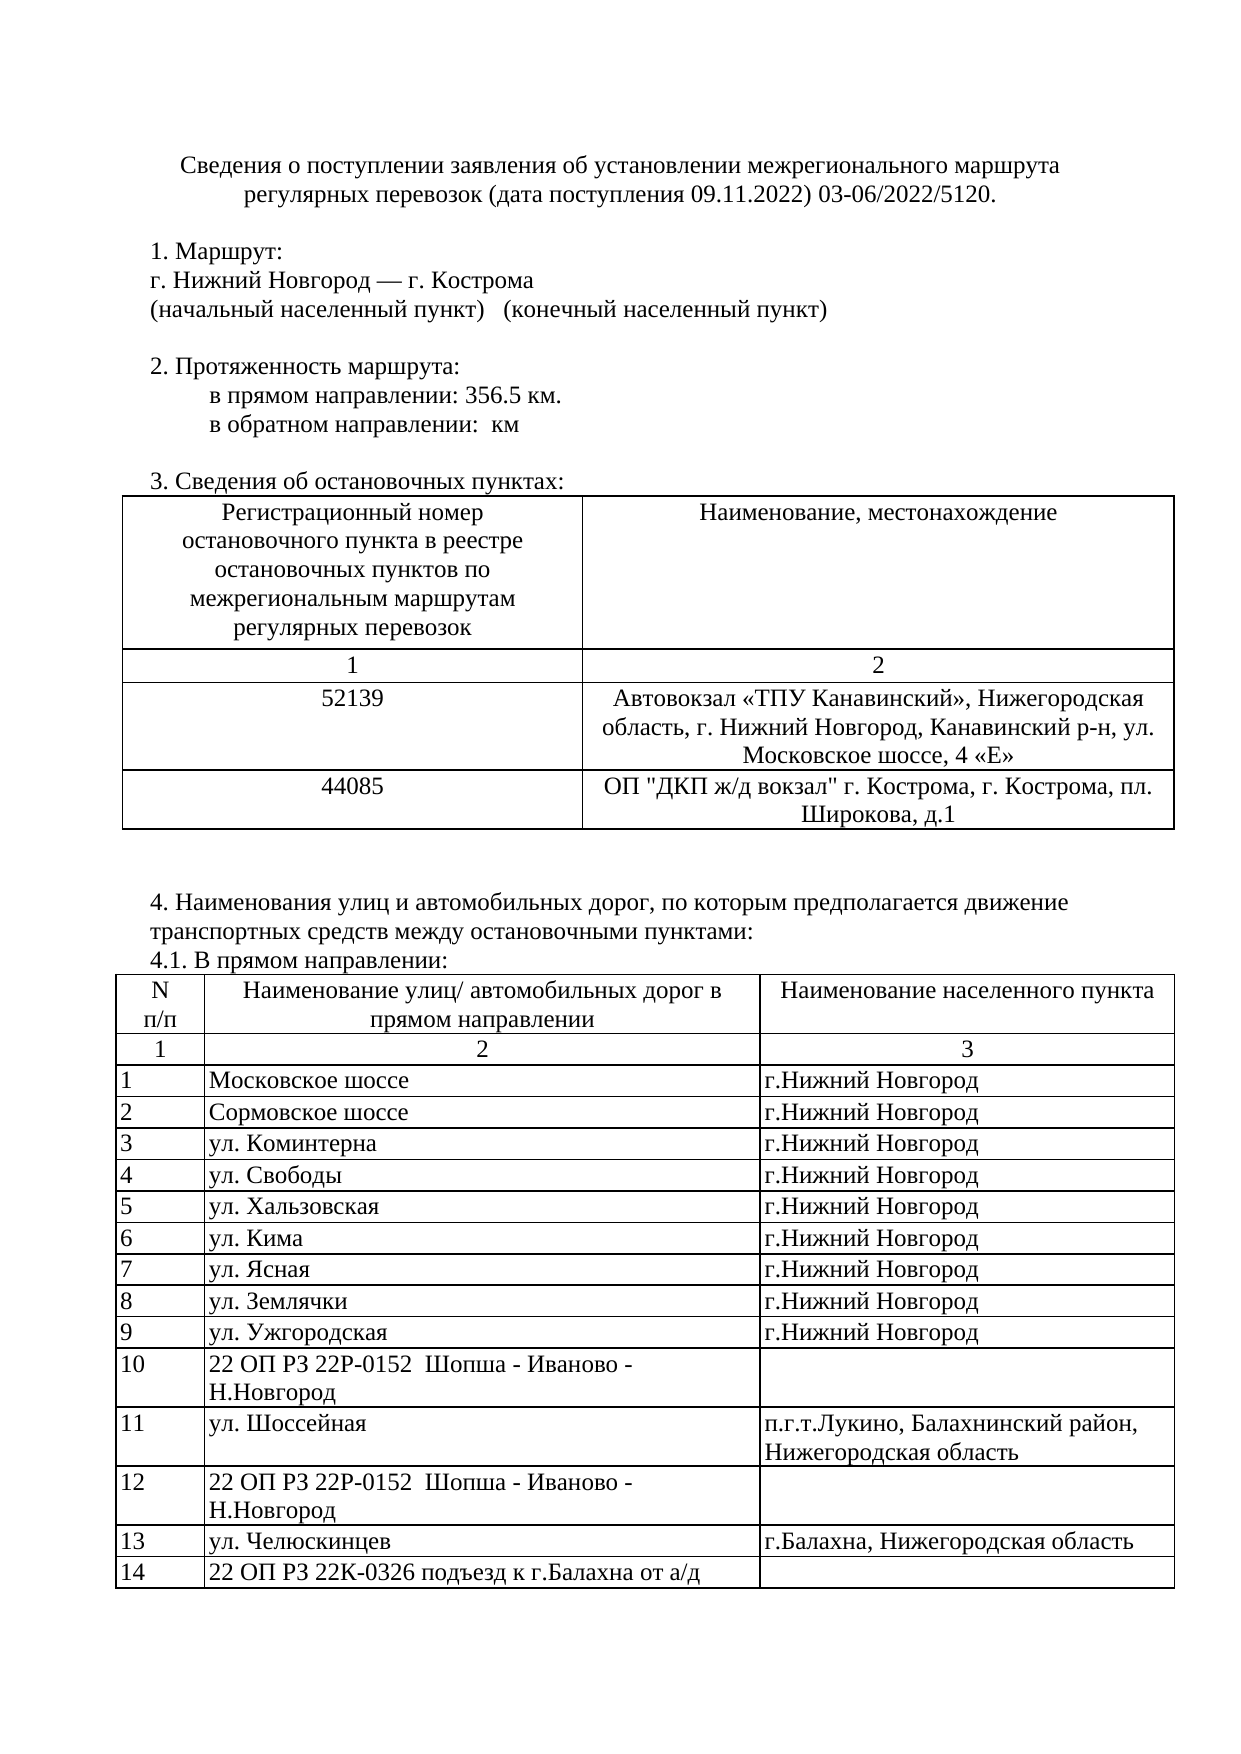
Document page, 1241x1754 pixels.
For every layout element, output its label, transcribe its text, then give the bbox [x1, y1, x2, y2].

table_cell 8 [117, 1286, 204, 1316]
text г. Нижний Новгород — г. Кострома [150, 265, 1090, 294]
table_cell г.Нижний Новгород [761, 1066, 1174, 1096]
table_cell 22 ОП РЗ 22Р-0152 Шопша - Иваново - Н.Новгород [205, 1349, 759, 1406]
table_cell г.Нижний Новгород [761, 1317, 1174, 1347]
table_cell 13 [117, 1526, 204, 1556]
table_cell [761, 1349, 1174, 1406]
table_cell ул. Ужгородская [205, 1317, 759, 1347]
table_cell 12 [117, 1467, 204, 1524]
text 3. Сведения об остановочных пунктах: [150, 466, 1090, 495]
table_cell г.Нижний Новгород [761, 1160, 1174, 1190]
table_cell 14 [117, 1557, 204, 1587]
table_cell 11 [117, 1408, 204, 1465]
table_cell 10 [117, 1349, 204, 1406]
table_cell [205, 1557, 759, 1587]
table_cell 52139 [123, 683, 582, 769]
table_cell 3 [117, 1129, 204, 1158]
text в прямом направлении: 356.5 км. [150, 380, 1090, 409]
table_cell 2 [583, 650, 1173, 681]
table_cell 3 [761, 1034, 1174, 1064]
text 4. Наименования улиц и автомобильных дорог, по которым предполагается движение транспортных средств между остановочными пунктами: [150, 887, 1090, 945]
table_cell 5 [117, 1192, 204, 1221]
table_header N п/п [117, 975, 204, 1033]
table_cell ул. Землячки [205, 1286, 759, 1316]
text (начальный населенный пункт) (конечный населенный пункт) [150, 294, 1090, 322]
text 2. Протяженность маршрута: [150, 351, 1090, 380]
text Сведения о поступлении заявления об установлении межрегионального маршрута регулярных перевозок (дата поступления 09.11.2022) 03-06/2022/5120. [150, 150, 1090, 207]
table_cell ул. Свободы [205, 1160, 759, 1190]
table_cell 22 ОП РЗ 22Р-0152 Шопша - Иваново - Н.Новгород [205, 1467, 759, 1524]
table_cell ул. Челюскинцев [205, 1526, 759, 1556]
table_cell ул. Коминтерна [205, 1129, 759, 1158]
table_cell ул. Кима [205, 1223, 759, 1253]
table_header Наименование населенного пункта [761, 975, 1174, 1033]
table_cell 1 [117, 1034, 204, 1064]
table_cell ул. Хальзовская [205, 1192, 759, 1221]
table_cell г.Нижний Новгород [761, 1192, 1174, 1221]
table_cell 6 [117, 1223, 204, 1253]
table_cell 7 [117, 1255, 204, 1284]
table_cell 2 [205, 1034, 759, 1064]
table_cell 44085 [123, 771, 582, 828]
table_cell [761, 1557, 1174, 1587]
table_cell 1 [123, 650, 582, 681]
table_header Регистрационный номер остановочного пункта в реестре остановочных пунктов по межрегиональным маршрутам регулярных перевозок [123, 497, 582, 648]
table_cell ОП "ДКП ж/д вокзал" г. Кострома, г. Кострома, пл. Широкова, д.1 [583, 771, 1173, 828]
table_cell ул. Ясная [205, 1255, 759, 1284]
table_cell [761, 1467, 1174, 1524]
table_cell 2 [117, 1097, 204, 1127]
table_cell Автовокзал «ТПУ Канавинский», Нижегородская область, г. Нижний Новгород, Канавинский р-н, ул. Московское шоссе, 4 «Е» [583, 683, 1173, 769]
table_header Наименование, местонахождение [583, 497, 1173, 648]
text 1. Маршрут: [150, 236, 1090, 265]
table_cell г.Нижний Новгород [761, 1097, 1174, 1127]
table_cell Московское шоссе [205, 1066, 759, 1096]
table_cell 1 [117, 1066, 204, 1096]
table_cell г.Нижний Новгород [761, 1255, 1174, 1284]
text в обратном направлении: км [150, 409, 1090, 437]
table_cell ул. Шоссейная [205, 1408, 759, 1465]
table_header Наименование улиц/ автомобильных дорог в прямом направлении [205, 975, 759, 1033]
table_cell п.г.т.Лукино, Балахнинский район, Нижегородская область [761, 1408, 1174, 1465]
table_cell г.Нижний Новгород [761, 1223, 1174, 1253]
table_cell г.Нижний Новгород [761, 1286, 1174, 1316]
table_cell Сормовское шоссе [205, 1097, 759, 1127]
text 4.1. В прямом направлении: [150, 945, 1090, 973]
table_cell г.Балахна, Нижегородская область [761, 1526, 1174, 1556]
table_cell 9 [117, 1317, 204, 1347]
table_cell 4 [117, 1160, 204, 1190]
table_cell г.Нижний Новгород [761, 1129, 1174, 1158]
